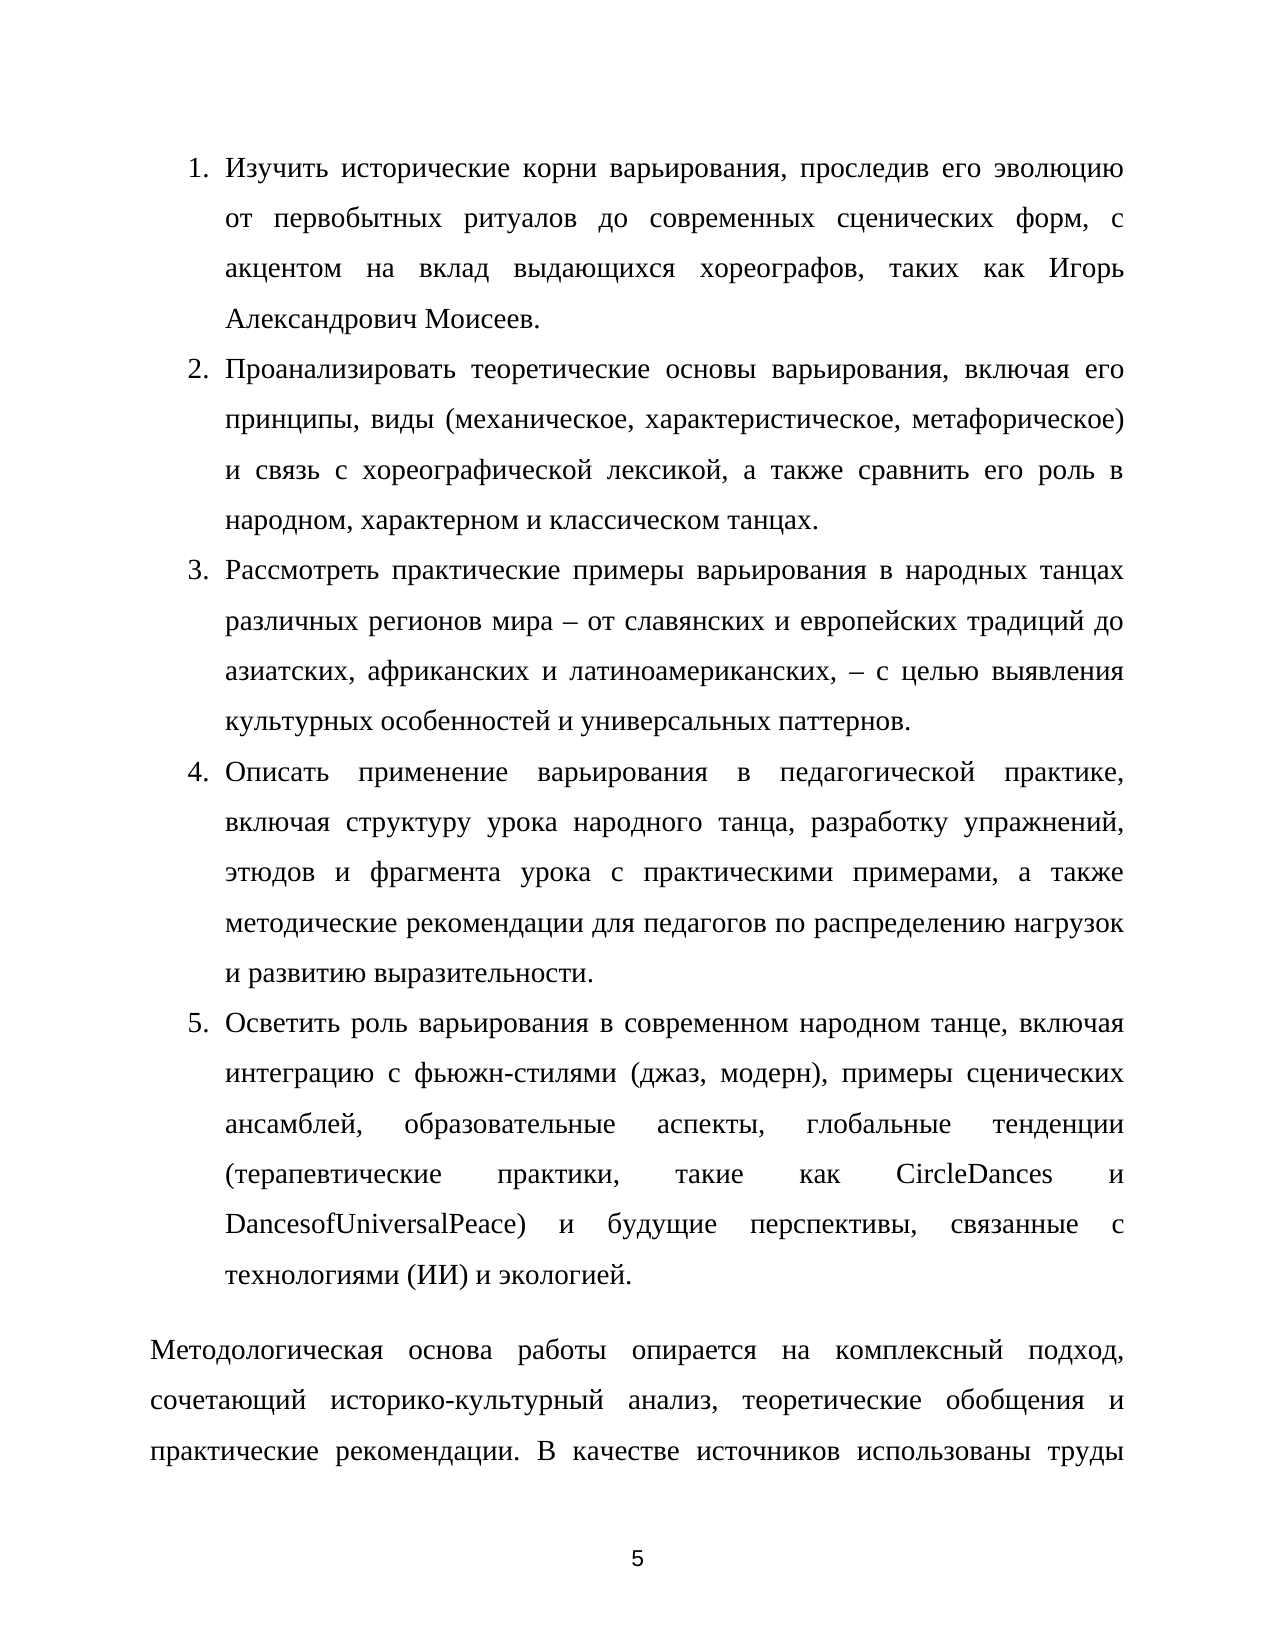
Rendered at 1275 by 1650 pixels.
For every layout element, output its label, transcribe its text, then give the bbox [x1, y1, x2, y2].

subtitle Осветить роль варьирования в современном народном танце, включая интеграцию с фьюжн-стилями (джаз, модерн), примеры сценических ансамблей, образовательные аспекты, глобальные тенденции (терапевтические практики, такие как CircleDances и DancesofUniversalPeace) и будущие перспективы, связанные с технологиями (ИИ) и экологией. [187, 1005, 1125, 1290]
subtitle Изучить исторические корни варьирования, проследив его эволюцию от первобытных ритуалов до современных сценических форм, с акцентом на вклад выдающихся хореографов, таких как Игорь Александрович Моисеев. [187, 150, 1125, 334]
subtitle Проанализировать теоретические основы варьирования, включая его принципы, виды (механическое, характеристическое, метафорическое) и связь с хореографической лексикой, а также сравнить его роль в народном, характерном и классическом танцах. [187, 351, 1125, 536]
subtitle Рассмотреть практические примеры варьирования в народных танцах различных регионов мира – от славянских и европейских традиций до азиатских, африканских и латиноамериканских, – с целью выявления культурных особенностей и универсальных паттернов. [187, 552, 1125, 737]
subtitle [150, 1332, 1125, 1466]
subtitle Описать применение варьирования в педагогической практике, включая структуру урока народного танца, разработку упражнений, этюдов и фрагмента урока с практическими примерами, а также методические рекомендации для педагогов по распределению нагрузок и развитию выразительности. [187, 754, 1125, 988]
